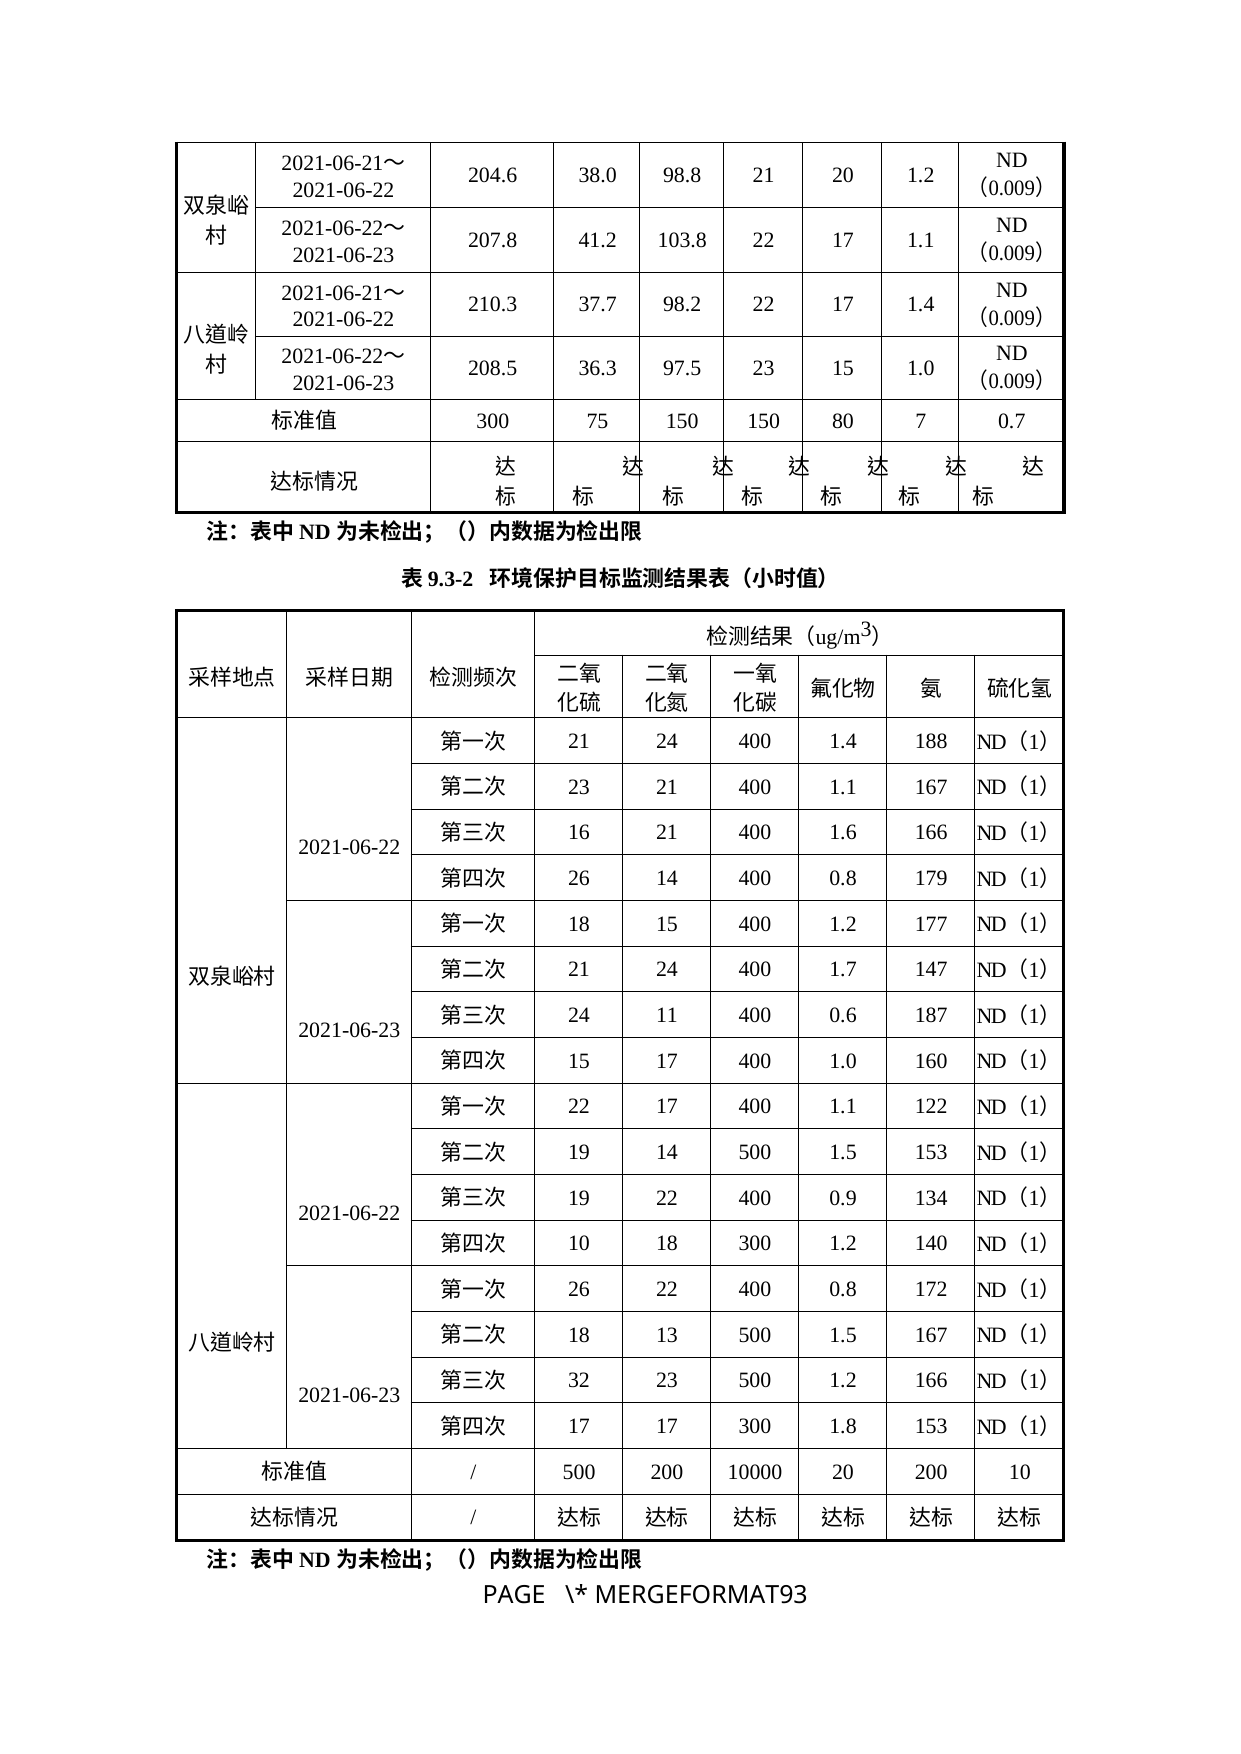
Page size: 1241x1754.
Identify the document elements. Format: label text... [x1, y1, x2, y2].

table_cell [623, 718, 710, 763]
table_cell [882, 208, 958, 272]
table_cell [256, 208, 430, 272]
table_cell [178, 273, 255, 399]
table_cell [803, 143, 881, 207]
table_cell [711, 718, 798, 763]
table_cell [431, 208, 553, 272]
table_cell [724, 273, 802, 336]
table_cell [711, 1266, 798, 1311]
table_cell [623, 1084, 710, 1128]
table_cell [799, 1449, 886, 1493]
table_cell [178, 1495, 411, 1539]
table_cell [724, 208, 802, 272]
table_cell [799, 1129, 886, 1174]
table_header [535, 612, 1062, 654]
text 注：表中 ND 为未检出；（）内数据为检出限 [162, 1542, 1078, 1574]
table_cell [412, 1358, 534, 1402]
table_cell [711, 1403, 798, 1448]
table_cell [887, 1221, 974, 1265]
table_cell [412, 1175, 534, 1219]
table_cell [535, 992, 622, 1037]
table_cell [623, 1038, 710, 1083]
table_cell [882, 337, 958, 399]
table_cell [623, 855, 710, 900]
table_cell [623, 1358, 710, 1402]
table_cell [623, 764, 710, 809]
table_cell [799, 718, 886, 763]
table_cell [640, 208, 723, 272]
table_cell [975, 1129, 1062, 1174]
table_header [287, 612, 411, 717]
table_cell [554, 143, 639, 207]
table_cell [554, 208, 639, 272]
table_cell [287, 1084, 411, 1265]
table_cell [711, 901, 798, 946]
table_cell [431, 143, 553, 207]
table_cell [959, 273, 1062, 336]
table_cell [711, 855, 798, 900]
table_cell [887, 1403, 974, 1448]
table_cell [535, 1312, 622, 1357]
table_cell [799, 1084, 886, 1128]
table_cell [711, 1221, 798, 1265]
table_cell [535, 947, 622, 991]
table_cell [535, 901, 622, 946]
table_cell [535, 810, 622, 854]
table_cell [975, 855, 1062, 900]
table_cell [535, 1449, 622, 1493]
text 表 9.3-2 环境保护目标监测结果表（小时值） [162, 561, 1078, 593]
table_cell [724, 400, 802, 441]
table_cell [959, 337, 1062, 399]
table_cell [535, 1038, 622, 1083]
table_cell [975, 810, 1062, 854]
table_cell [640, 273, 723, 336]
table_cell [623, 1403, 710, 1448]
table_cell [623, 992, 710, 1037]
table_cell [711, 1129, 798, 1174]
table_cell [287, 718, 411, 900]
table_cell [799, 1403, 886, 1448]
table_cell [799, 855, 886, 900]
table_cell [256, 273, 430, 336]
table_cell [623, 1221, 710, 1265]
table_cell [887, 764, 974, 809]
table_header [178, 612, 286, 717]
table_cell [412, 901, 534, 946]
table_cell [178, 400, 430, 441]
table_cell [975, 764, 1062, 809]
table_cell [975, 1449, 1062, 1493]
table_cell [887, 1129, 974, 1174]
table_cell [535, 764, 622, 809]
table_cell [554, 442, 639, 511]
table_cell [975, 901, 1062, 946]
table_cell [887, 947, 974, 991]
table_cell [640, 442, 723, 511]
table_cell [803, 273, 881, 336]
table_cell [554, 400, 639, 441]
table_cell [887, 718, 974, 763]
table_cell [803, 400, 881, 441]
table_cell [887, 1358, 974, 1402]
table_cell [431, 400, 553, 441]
text 注：表中 ND 为未检出；（）内数据为检出限 [162, 514, 1078, 545]
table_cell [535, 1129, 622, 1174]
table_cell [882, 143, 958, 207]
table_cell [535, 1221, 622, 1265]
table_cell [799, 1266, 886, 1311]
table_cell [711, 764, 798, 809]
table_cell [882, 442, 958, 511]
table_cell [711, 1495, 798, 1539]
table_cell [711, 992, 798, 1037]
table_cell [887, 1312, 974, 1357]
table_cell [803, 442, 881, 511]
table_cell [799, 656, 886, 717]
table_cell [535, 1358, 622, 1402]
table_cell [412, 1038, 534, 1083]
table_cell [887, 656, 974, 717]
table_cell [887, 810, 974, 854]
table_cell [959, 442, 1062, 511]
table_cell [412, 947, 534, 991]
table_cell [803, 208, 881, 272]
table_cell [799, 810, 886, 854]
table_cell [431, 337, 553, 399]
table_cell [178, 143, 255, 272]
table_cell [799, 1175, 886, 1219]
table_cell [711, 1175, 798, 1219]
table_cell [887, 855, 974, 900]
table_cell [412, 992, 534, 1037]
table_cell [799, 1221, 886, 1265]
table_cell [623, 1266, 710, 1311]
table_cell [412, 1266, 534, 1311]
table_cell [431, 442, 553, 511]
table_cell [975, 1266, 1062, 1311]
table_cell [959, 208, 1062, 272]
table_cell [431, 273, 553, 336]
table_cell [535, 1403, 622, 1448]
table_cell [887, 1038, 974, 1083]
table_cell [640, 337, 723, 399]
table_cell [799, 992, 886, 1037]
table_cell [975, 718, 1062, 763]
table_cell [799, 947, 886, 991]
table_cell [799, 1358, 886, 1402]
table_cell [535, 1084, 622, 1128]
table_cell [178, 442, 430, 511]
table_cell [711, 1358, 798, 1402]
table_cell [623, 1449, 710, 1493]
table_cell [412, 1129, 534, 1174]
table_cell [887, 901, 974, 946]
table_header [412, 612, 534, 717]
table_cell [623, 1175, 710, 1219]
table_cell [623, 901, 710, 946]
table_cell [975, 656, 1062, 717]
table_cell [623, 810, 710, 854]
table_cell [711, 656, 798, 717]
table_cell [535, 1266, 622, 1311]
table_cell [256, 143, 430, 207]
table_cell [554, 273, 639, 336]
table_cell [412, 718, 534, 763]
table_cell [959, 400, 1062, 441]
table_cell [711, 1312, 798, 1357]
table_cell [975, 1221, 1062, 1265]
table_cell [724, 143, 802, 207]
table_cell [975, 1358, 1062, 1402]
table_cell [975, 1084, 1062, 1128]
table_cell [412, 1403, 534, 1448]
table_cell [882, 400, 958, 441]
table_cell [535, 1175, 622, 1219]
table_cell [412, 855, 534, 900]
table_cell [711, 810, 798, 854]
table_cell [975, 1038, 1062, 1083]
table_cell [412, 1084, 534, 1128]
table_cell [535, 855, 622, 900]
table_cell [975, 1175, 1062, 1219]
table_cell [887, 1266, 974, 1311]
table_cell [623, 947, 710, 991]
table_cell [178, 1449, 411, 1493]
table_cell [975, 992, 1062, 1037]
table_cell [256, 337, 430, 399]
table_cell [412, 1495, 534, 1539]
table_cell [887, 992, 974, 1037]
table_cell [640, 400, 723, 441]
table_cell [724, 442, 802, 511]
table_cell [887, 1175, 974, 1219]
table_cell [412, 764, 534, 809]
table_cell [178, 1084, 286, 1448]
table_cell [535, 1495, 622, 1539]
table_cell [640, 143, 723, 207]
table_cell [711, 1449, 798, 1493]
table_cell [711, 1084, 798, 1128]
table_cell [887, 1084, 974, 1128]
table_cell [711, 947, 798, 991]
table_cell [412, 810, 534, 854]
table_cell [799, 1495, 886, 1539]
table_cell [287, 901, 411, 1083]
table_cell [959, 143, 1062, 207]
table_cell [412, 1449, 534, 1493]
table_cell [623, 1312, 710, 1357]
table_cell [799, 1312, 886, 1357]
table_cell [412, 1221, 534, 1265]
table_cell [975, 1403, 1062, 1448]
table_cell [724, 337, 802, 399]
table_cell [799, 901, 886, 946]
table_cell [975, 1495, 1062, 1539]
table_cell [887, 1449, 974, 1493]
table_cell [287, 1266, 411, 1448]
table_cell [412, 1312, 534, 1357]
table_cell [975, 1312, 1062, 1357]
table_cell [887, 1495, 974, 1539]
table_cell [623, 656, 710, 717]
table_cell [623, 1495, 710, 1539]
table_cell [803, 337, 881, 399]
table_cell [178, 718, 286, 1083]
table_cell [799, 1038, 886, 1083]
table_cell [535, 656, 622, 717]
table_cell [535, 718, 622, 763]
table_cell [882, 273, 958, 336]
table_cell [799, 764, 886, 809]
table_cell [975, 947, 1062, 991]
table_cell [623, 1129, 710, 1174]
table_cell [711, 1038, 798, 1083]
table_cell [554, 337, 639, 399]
